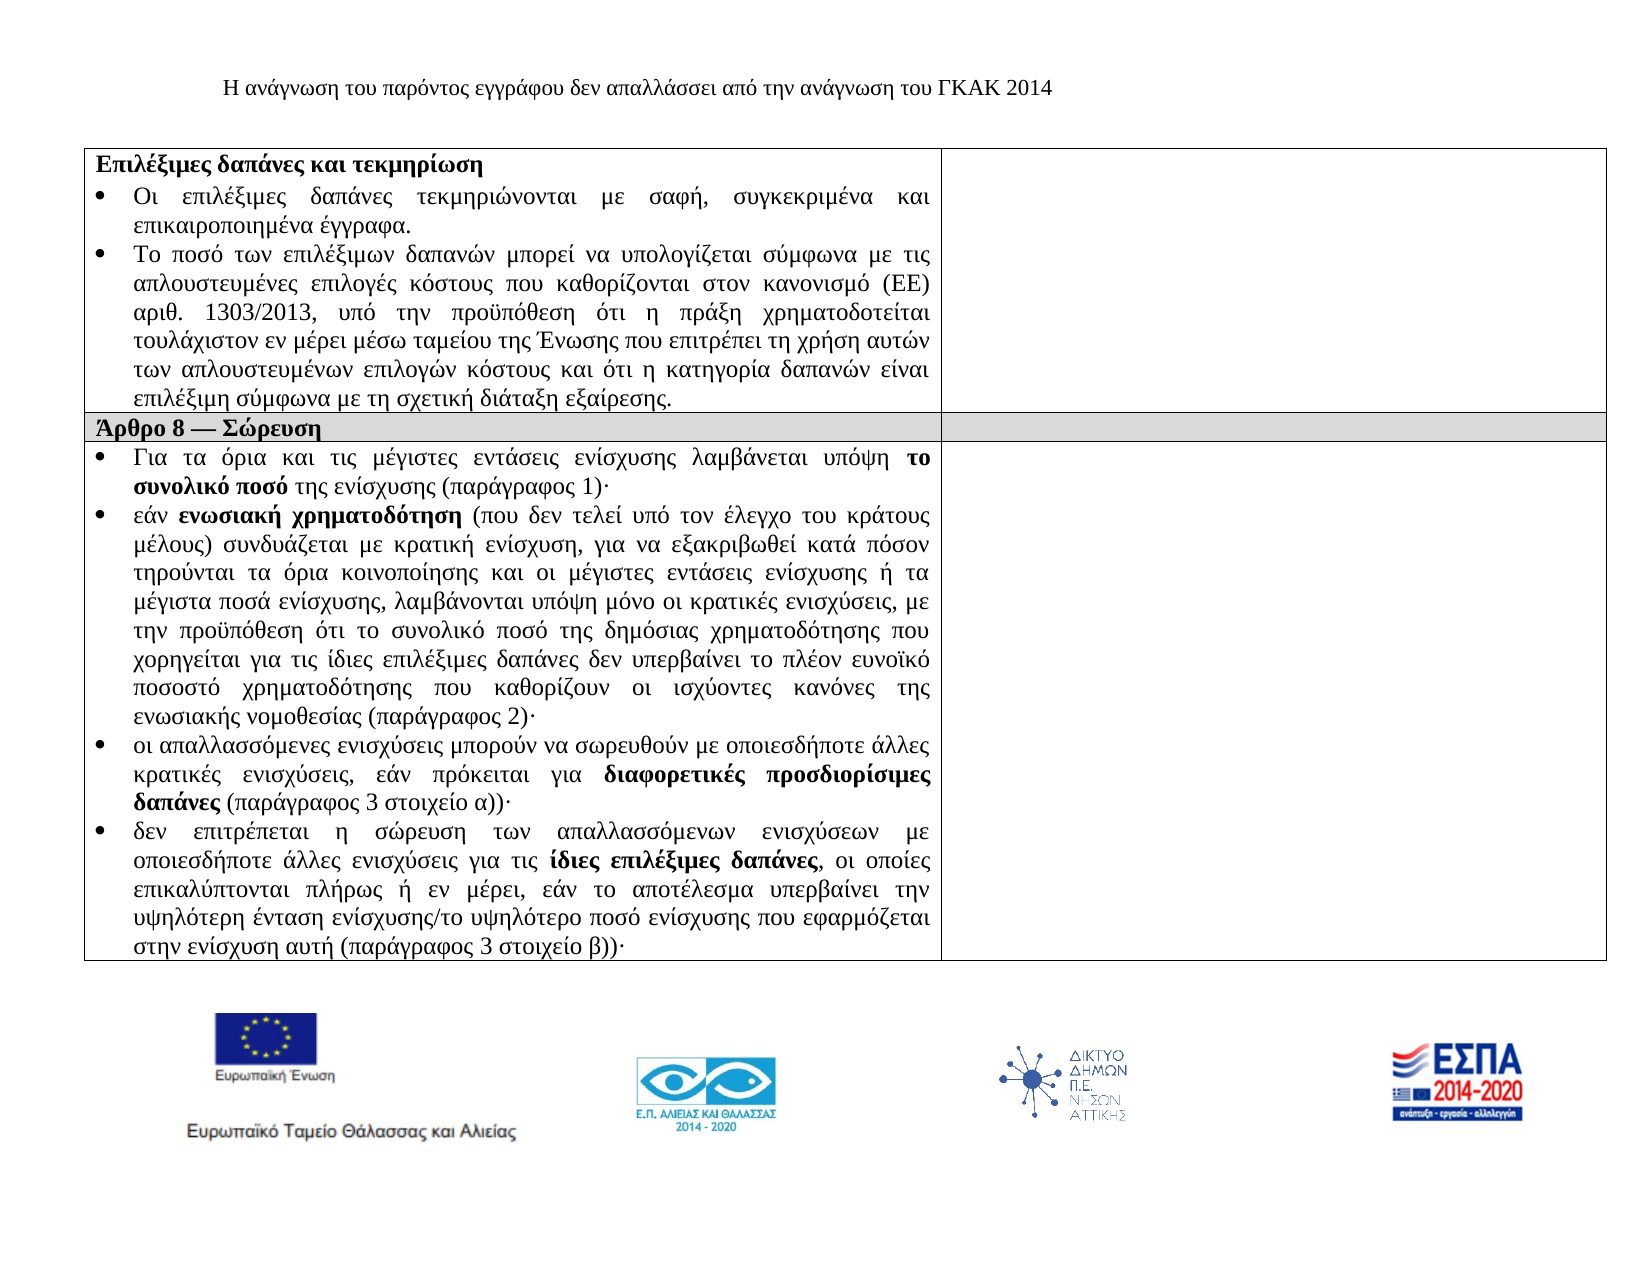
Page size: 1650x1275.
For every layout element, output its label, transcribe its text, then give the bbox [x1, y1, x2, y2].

picture [974, 1020, 1152, 1146]
table_cell [942, 149, 1606, 412]
table_cell [942, 442, 1606, 960]
table_cell [942, 413, 1606, 441]
picture [634, 1054, 778, 1134]
table_cell Άρθρο 8 — Σώρευση [85, 413, 941, 441]
picture [1389, 1042, 1526, 1123]
